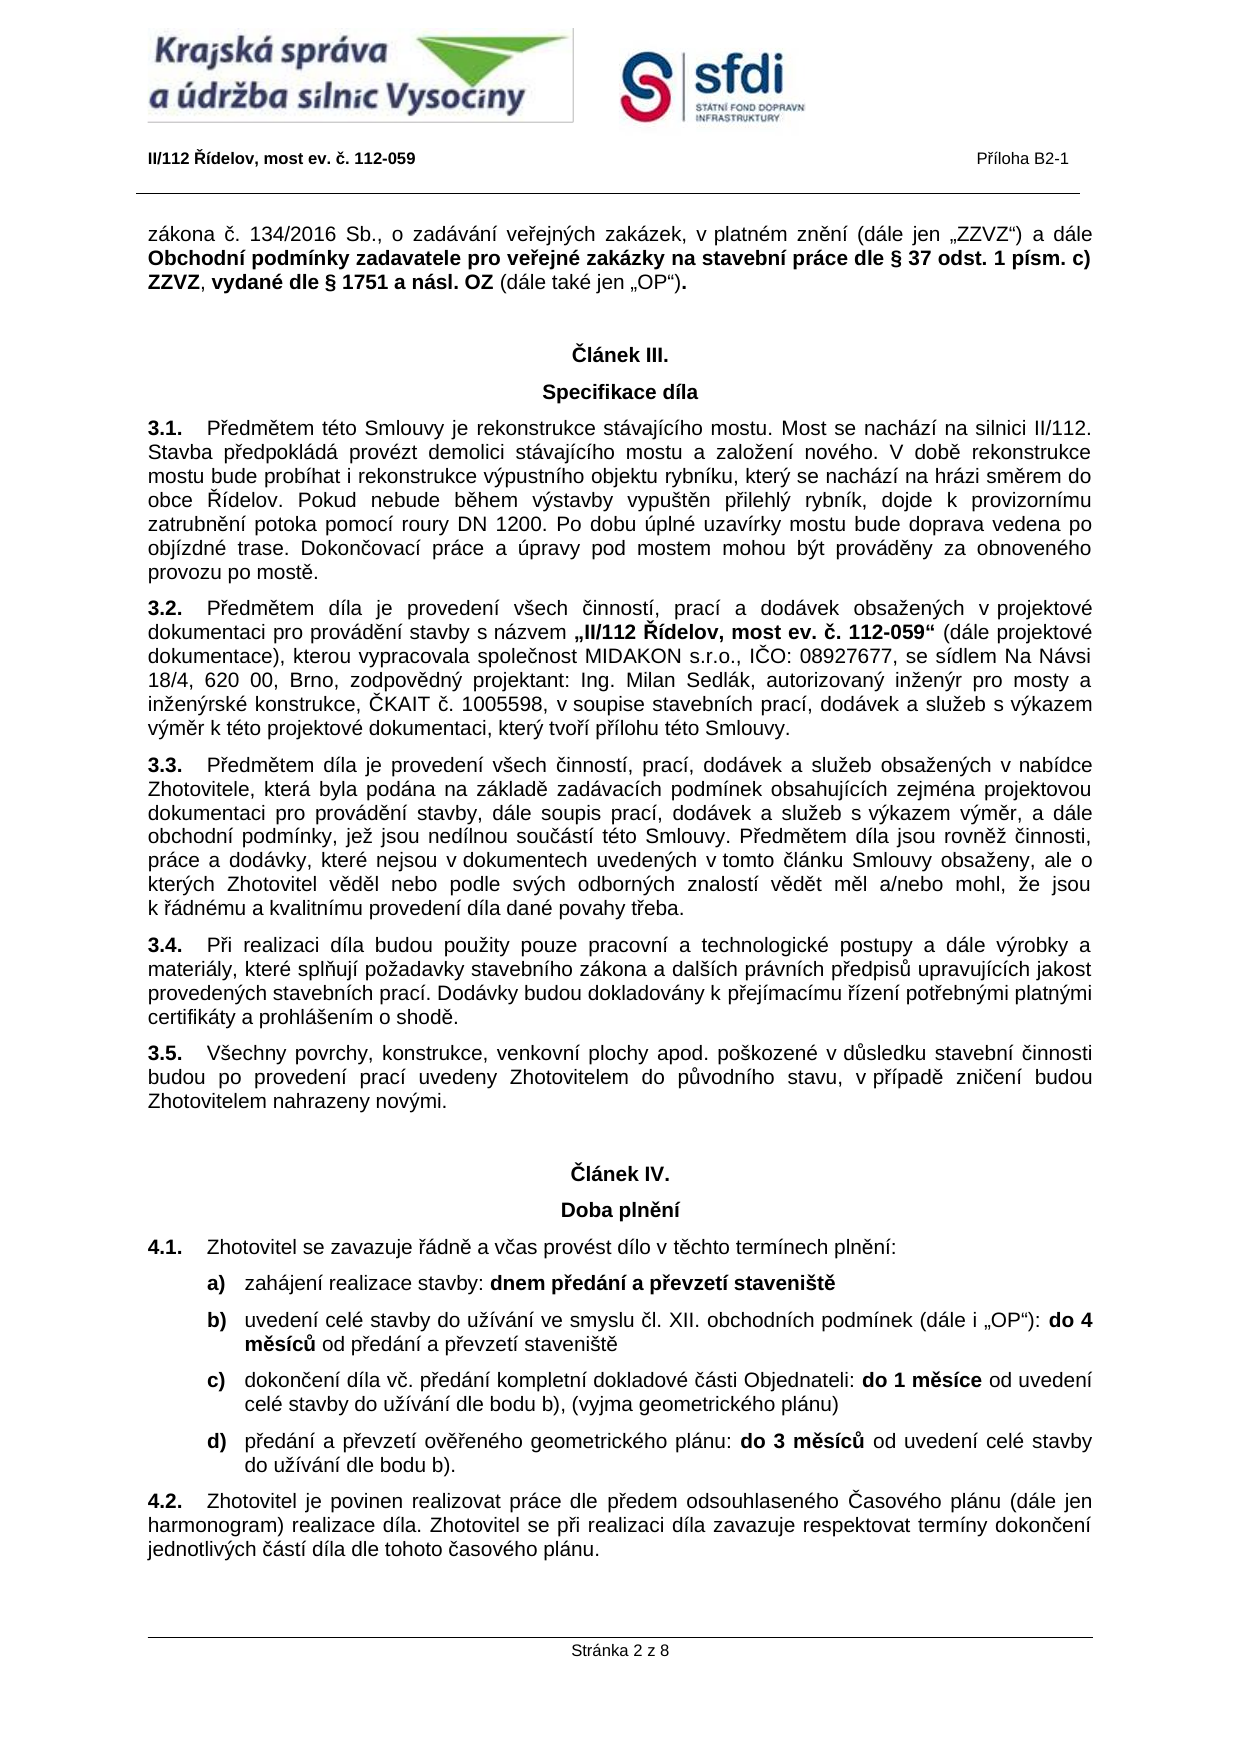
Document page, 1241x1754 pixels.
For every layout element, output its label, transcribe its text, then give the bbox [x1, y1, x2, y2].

subtitle Specifikace díla [148, 379, 1093, 403]
list zahájení realizace stavby: dnem předání a převzetí staveniště [207, 1271, 1093, 1295]
list Všechny povrchy, konstrukce, venkovní plochy apod. poškozené v důsledku stavební činnosti budou po provedení prací uvedeny Zhotovitelem do původního stavu, v případě zničení budou Zhotovitelem nahrazeny novými. [148, 1041, 1093, 1113]
subtitle Doba plnění [148, 1198, 1093, 1222]
list Předmětem této Smlouvy je rekonstrukce stávajícího mostu. Most se nachází na silnici II/112. Stavba předpokládá provézt demolici stávajícího mostu a založení nového. V době rekonstrukce mostu bude probíhat i rekonstrukce výpustního objektu rybníku, který se nachází na hrázi směrem do obce Řídelov. Pokud nebude během výstavby vypuštěn přilehlý rybník, dojde k provizornímu zatrubnění potoka pomocí roury DN 1200. Po dobu úplné uzavírky mostu bude doprava vedena po objízdné trase. Dokončovací práce a úpravy pod mostem mohou být prováděny za obnoveného provozu po mostě. [148, 416, 1093, 584]
list dokončení díla vč. předání kompletní dokladové části Objednateli: do 1 měsíce od uvedení celé stavby do užívání dle bodu b), (vyjma geometrického plánu) [207, 1368, 1093, 1416]
list Zhotovitel je povinen realizovat práce dle předem odsouhlaseného Časového plánu (dále jen harmonogram) realizace díla. Zhotovitel se při realizaci díla zavazuje respektovat termíny dokončení jednotlivých částí díla dle tohoto časového plánu. [148, 1489, 1093, 1561]
text Článek III. [148, 343, 1093, 367]
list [148, 222, 1093, 294]
list předání a převzetí ověřeného geometrického plánu: do 3 měsíců od uvedení celé stavby do užívání dle bodu b). [207, 1428, 1093, 1476]
list Zhotovitel se zavazuje řádně a včas provést dílo v těchto termínech plnění: [148, 1235, 1093, 1259]
picture [617, 32, 805, 136]
list uvedení celé stavby do užívání ve smyslu čl. XII. obchodních podmínek (dále i „OP“): do 4 měsíců od předání a převzetí staveniště [207, 1308, 1093, 1356]
list Předmětem díla je provedení všech činností, prací a dodávek obsažených v projektové dokumentaci pro provádění stavby s názvem „II/112 Řídelov, most ev. č. 112-059“ (dále projektové dokumentace), kterou vypracovala společnost MIDAKON s.r.o., IČO: 08927677, se sídlem Na Návsi 18/4, 620 00, Brno, zodpovědný projektant: Ing. Milan Sedlák, autorizovaný inženýr pro mosty a inženýrské konstrukce, ČKAIT č. 1005598, v soupise stavebních prací, dodávek a služeb s výkazem výměr k této projektové dokumentaci, který tvoří přílohu této Smlouvy. [148, 596, 1093, 740]
text Článek IV. [148, 1162, 1093, 1186]
list Předmětem díla je provedení všech činností, prací, dodávek a služeb obsažených v nabídce Zhotovitele, která byla podána na základě zadávacích podmínek obsahujících zejména projektovou dokumentaci pro provádění stavby, dále soupis prací, dodávek a služeb s výkazem výměr, a dále obchodní podmínky, jež jsou nedílnou součástí této Smlouvy. Předmětem díla jsou rovněž činnosti, práce a dodávky, které nejsou v dokumentech uvedených v tomto článku Smlouvy obsaženy, ale o kterých Zhotovitel věděl nebo podle svých odborných znalostí vědět měl a/nebo mohl, že jsou k řádnému a kvalitnímu provedení díla dané povahy třeba. [148, 752, 1093, 920]
picture [147, 28, 574, 124]
list Při realizaci díla budou použity pouze pracovní a technologické postupy a dále výrobky a materiály, které splňují požadavky stavebního zákona a dalších právních předpisů upravujících jakost provedených stavebních prací. Dodávky budou dokladovány k přejímacímu řízení potřebnými platnými certifikáty a prohlášením o shodě. [148, 933, 1093, 1028]
